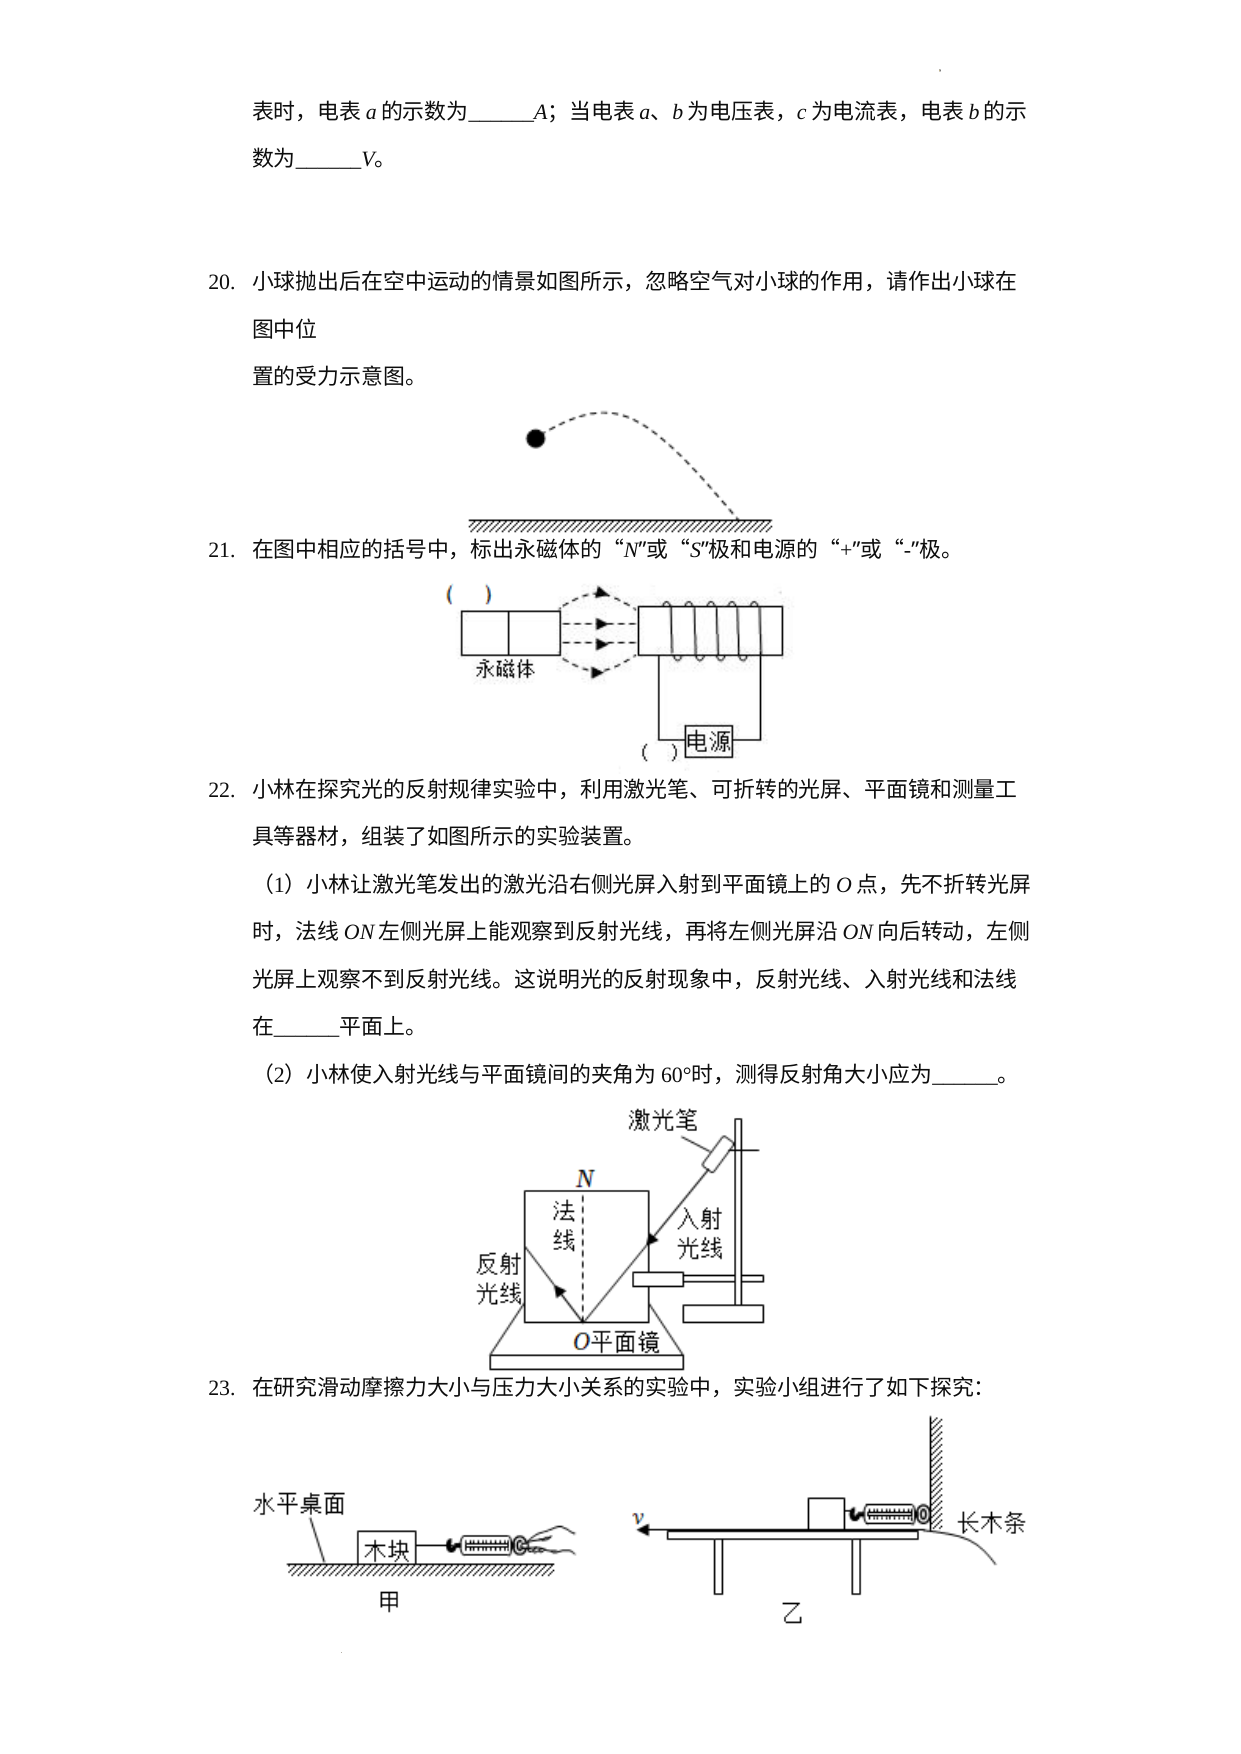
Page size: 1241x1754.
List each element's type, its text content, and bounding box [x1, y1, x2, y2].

list 小球抛出后在空中运动的情景如图所示，忽略空气对小球的作用，请作出小球在图中位 置的受力示意图。 [208, 264, 1032, 391]
picture [474, 1106, 766, 1372]
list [208, 1370, 1032, 1625]
list 如图所示电路中，a、b、c分别是三只电表（电压表或电流表），R1=10Ω，R2=20Ω，电源电压恒为6V，闭合开关S。当电表a、b为电流表，c为电压表时，电表a的示数为______A；当电表a、b为电压表，c为电流表，电表b的示数为______V。 [208, 94, 1032, 173]
picture [251, 1414, 1027, 1625]
picture [444, 581, 796, 774]
table_header [441, 580, 799, 772]
picture [466, 408, 774, 534]
list 在图中相应的括号中，标出永磁体的“N”或“S”极和电源的“+”或“-”极。 [208, 532, 1032, 564]
list 小林在探究光的反射规律实验中，利用激光笔、可折转的光屏、平面镜和测量工具等器材，组装了如图所示的实验装置。 （1）小林让激光笔发出的激光沿右侧光屏入射到平面镜上的O点，先不折转光屏时，法线ON左侧光屏上能观察到反射光线，再将左侧光屏沿ON向后转动，左侧光屏上观察不到反射光线。这说明光的反射现象中，反射光线、入射光线和法线在______平面上。 （2）小林使入射光线与平面镜间的夹角为60°时，测得反射角大小应为______。 [208, 772, 1032, 1088]
